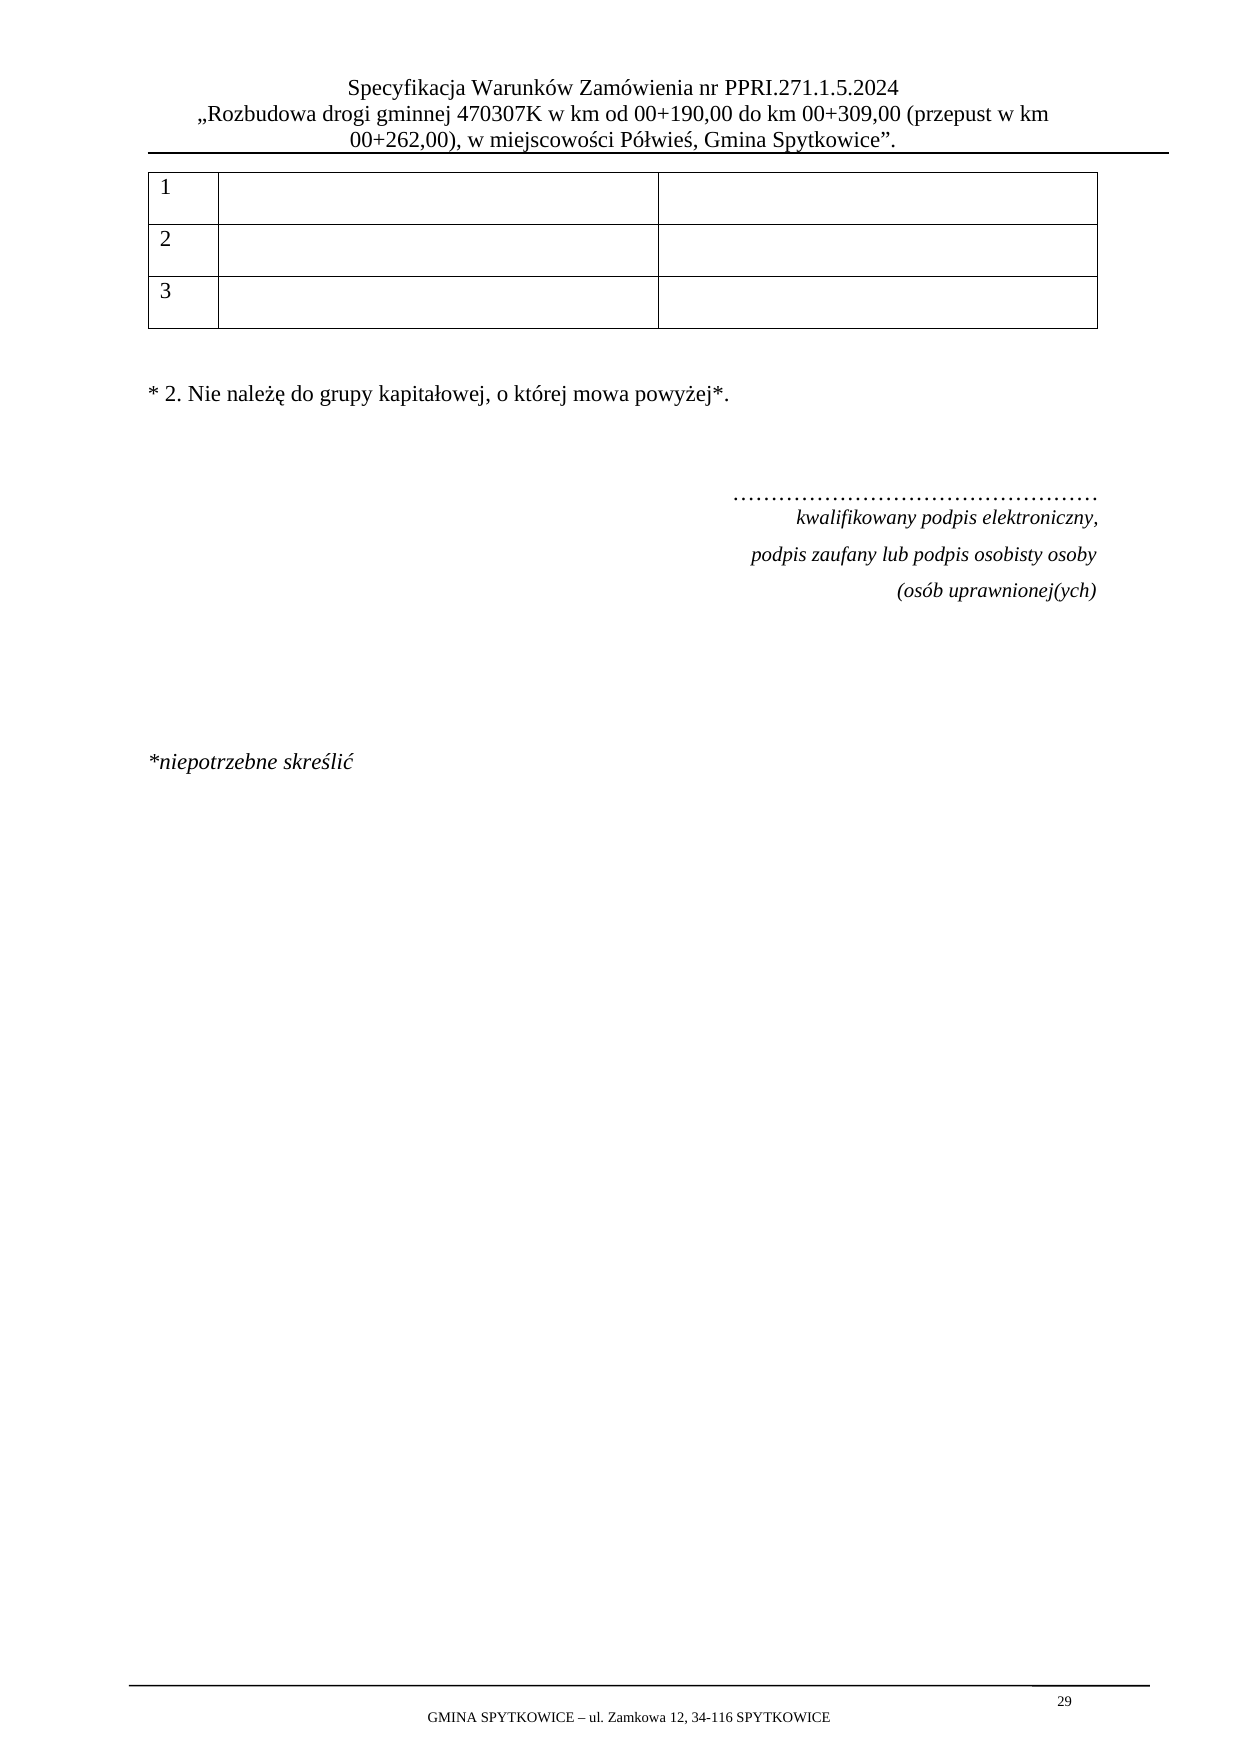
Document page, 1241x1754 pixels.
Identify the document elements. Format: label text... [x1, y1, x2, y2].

table_cell [659, 277, 1097, 328]
table_cell [219, 225, 658, 276]
text kwalifikowany podpis elektroniczny, [148, 505, 1098, 529]
text ………………………………………… [148, 479, 1098, 505]
table_cell [219, 173, 658, 224]
table_cell [219, 277, 658, 328]
text * 2. Nie należę do grupy kapitałowej, o której mowa powyżej*. [148, 380, 1098, 407]
table_cell [659, 225, 1097, 276]
text (osób uprawnionej(ych) [148, 578, 1098, 602]
text *niepotrzebne skreślić [148, 748, 1098, 774]
table_cell 1 [149, 173, 218, 224]
table_cell 3 [149, 277, 218, 328]
table_cell [659, 173, 1097, 224]
text podpis zaufany lub podpis osobisty osoby [148, 542, 1098, 566]
table_cell 2 [149, 225, 218, 276]
